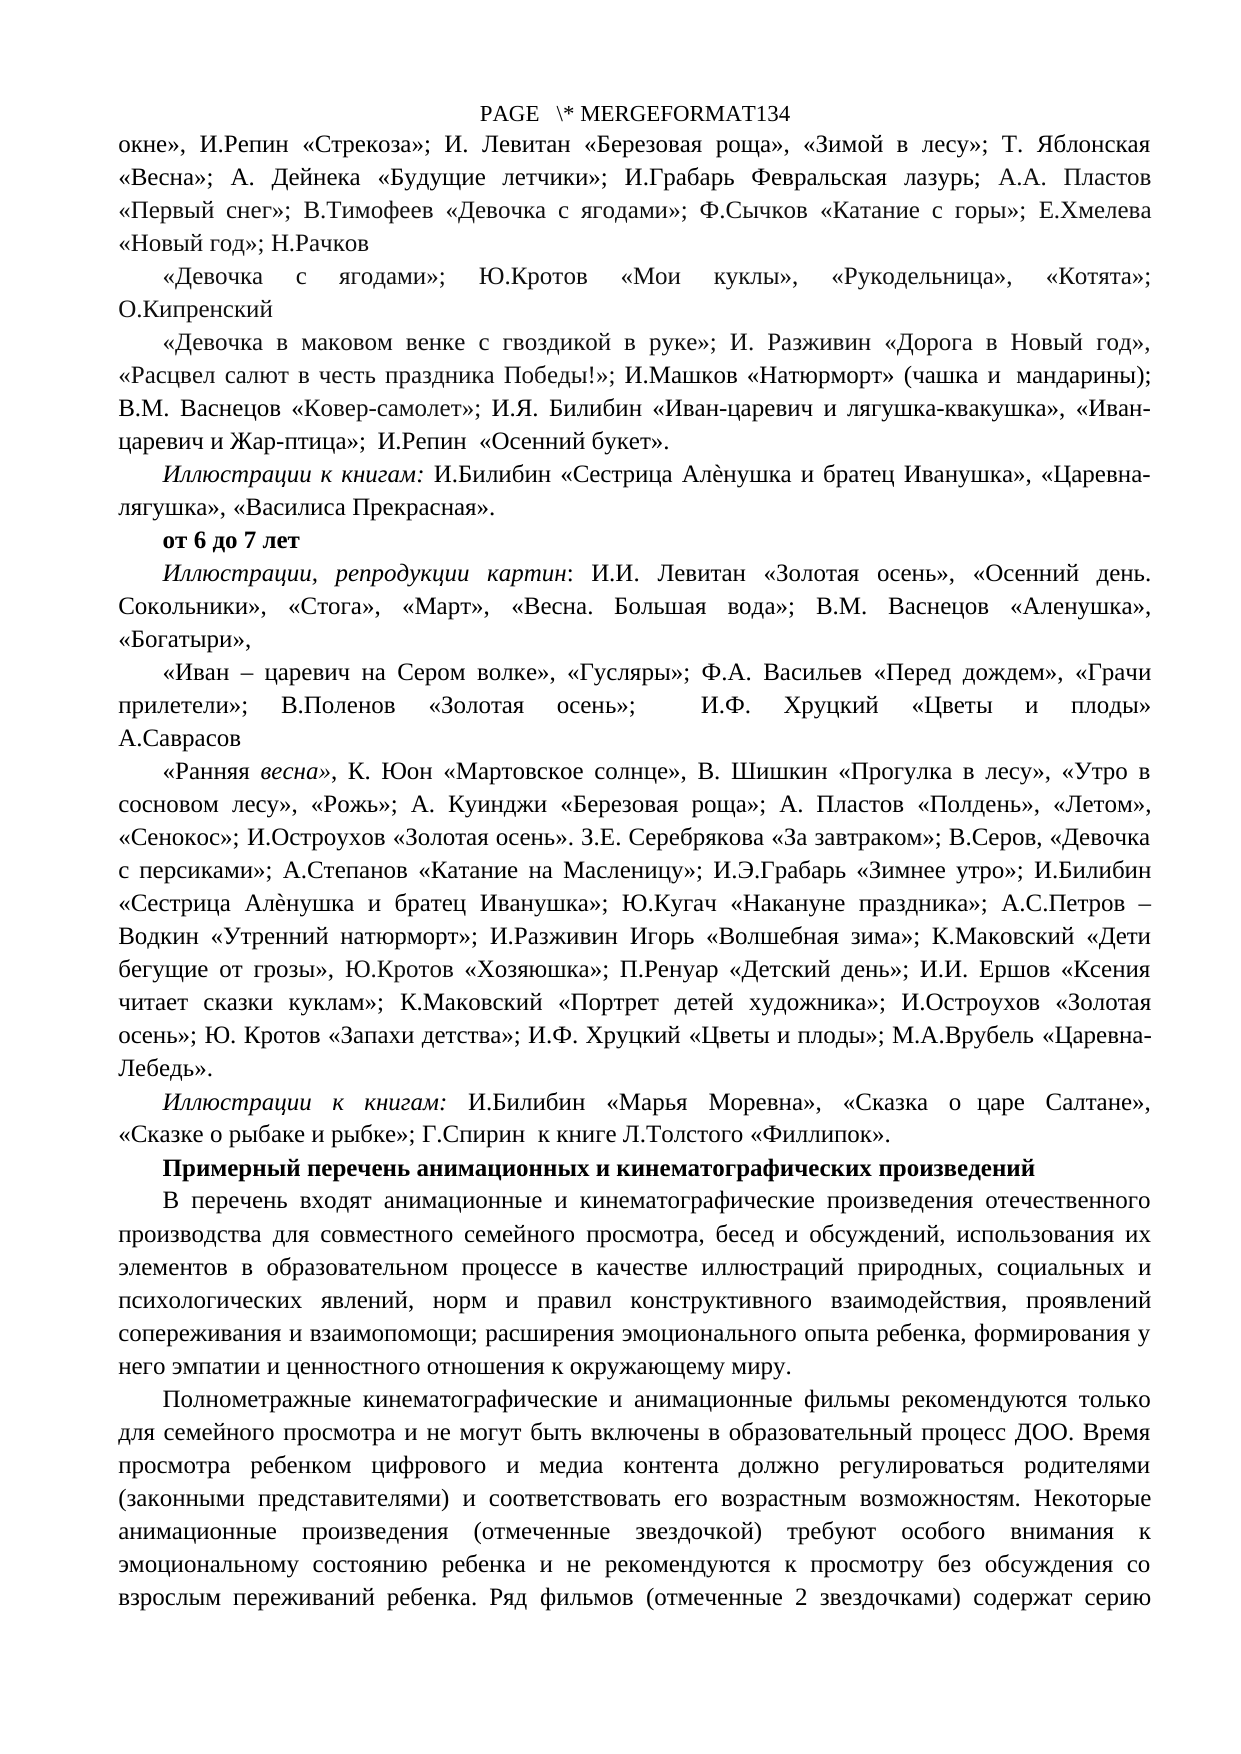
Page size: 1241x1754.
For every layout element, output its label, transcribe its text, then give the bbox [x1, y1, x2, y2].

text «Ранняя весна», К. Юон «Мартовское солнце», В. Шишкин «Прогулка в лесу», «Утро в сосновом лесу», «Рожь»; А. Куинджи «Березовая роща»; А. Пластов «Полдень», «Летом», «Сенокос»; И.Остроухов «Золотая осень». З.Е. Серебрякова «За завтраком»; В.Серов, «Девочка с персиками»; А.Степанов «Катание на Масленицу»; И.Э.Грабарь «Зимнее утро»; И.Билибин «Сестрица Алѐнушка и братец Иванушка»; Ю.Кугач «Накануне праздника»; А.С.Петров – Водкин «Утренний натюрморт»; И.Разживин Игорь «Волшебная зима»; К.Маковский «Дети бегущие от грозы», Ю.Кротов «Хозяюшка»; П.Ренуар «Детский день»; И.И. Ершов «Ксения читает сказки куклам»; К.Маковский «Портрет детей художника»; И.Остроухов «Золотая осень»; Ю. Кротов «Запахи детства»; И.Ф. Хруцкий «Цветы и плоды»; М.А.Врубель «Царевна-Лебедь». [118, 756, 1152, 1082]
text Иллюстрации, репродукции картин: И.И. Левитан «Золотая осень», «Осенний день. Сокольники», «Стога», «Март», «Весна. Большая вода»; В.М. Васнецов «Аленушка», «Богатыри», [118, 558, 1152, 653]
text Иллюстрации к книгам: И.Билибин «Сестрица Алѐнушка и братец Иванушка», «Царевна- лягушка», «Василиса Прекрасная». [118, 459, 1152, 521]
text В перечень входят анимационные и кинематографические произведения отечественного производства для совместного семейного просмотра, бесед и обсуждений, использования их элементов в образовательном процессе в качестве иллюстраций природных, социальных и психологических явлений, норм и правил конструктивного взаимодействия, проявлений сопереживания и взаимопомощи; расширения эмоционального опыта ребенка, формирования у него эмпатии и ценностного отношения к окружающему миру. [118, 1186, 1152, 1379]
text «Девочка в маковом венке с гвоздикой в руке»; И. Разживин «Дорога в Новый год», «Расцвел салют в честь праздника Победы!»; И.Машков «Натюрморт» (чашка и мандарины); В.М. Васнецов «Ковер-самолет»; И.Я. Билибин «Иван-царевич и лягушка-квакушка», «Иван-царевич и Жар-птица»; И.Репин «Осенний букет». [118, 327, 1152, 455]
text «Девочка с ягодами»; Ю.Кротов «Мои куклы», «Рукодельница», «Котята»; О.Кипренский [118, 261, 1152, 323]
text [118, 129, 1152, 257]
text «Иван – царевич на Сером волке», «Гусляры»; Ф.А. Васильев «Перед дождем», «Грачи прилетели»; В.Поленов «Золотая осень»; И.Ф. Хруцкий «Цветы и плоды» А.Саврасов [118, 657, 1152, 752]
subtitle от 6 до 7 лет [118, 525, 1152, 554]
subtitle Примерный перечень анимационных и кинематографических произведений [118, 1153, 1152, 1181]
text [118, 1384, 1152, 1611]
text Иллюстрации к книгам: И.Билибин «Марья Моревна», «Сказка о царе Салтане», «Сказке о рыбаке и рыбке»; Г.Спирин к книге Л.Толстого «Филлипок». [118, 1087, 1152, 1148]
